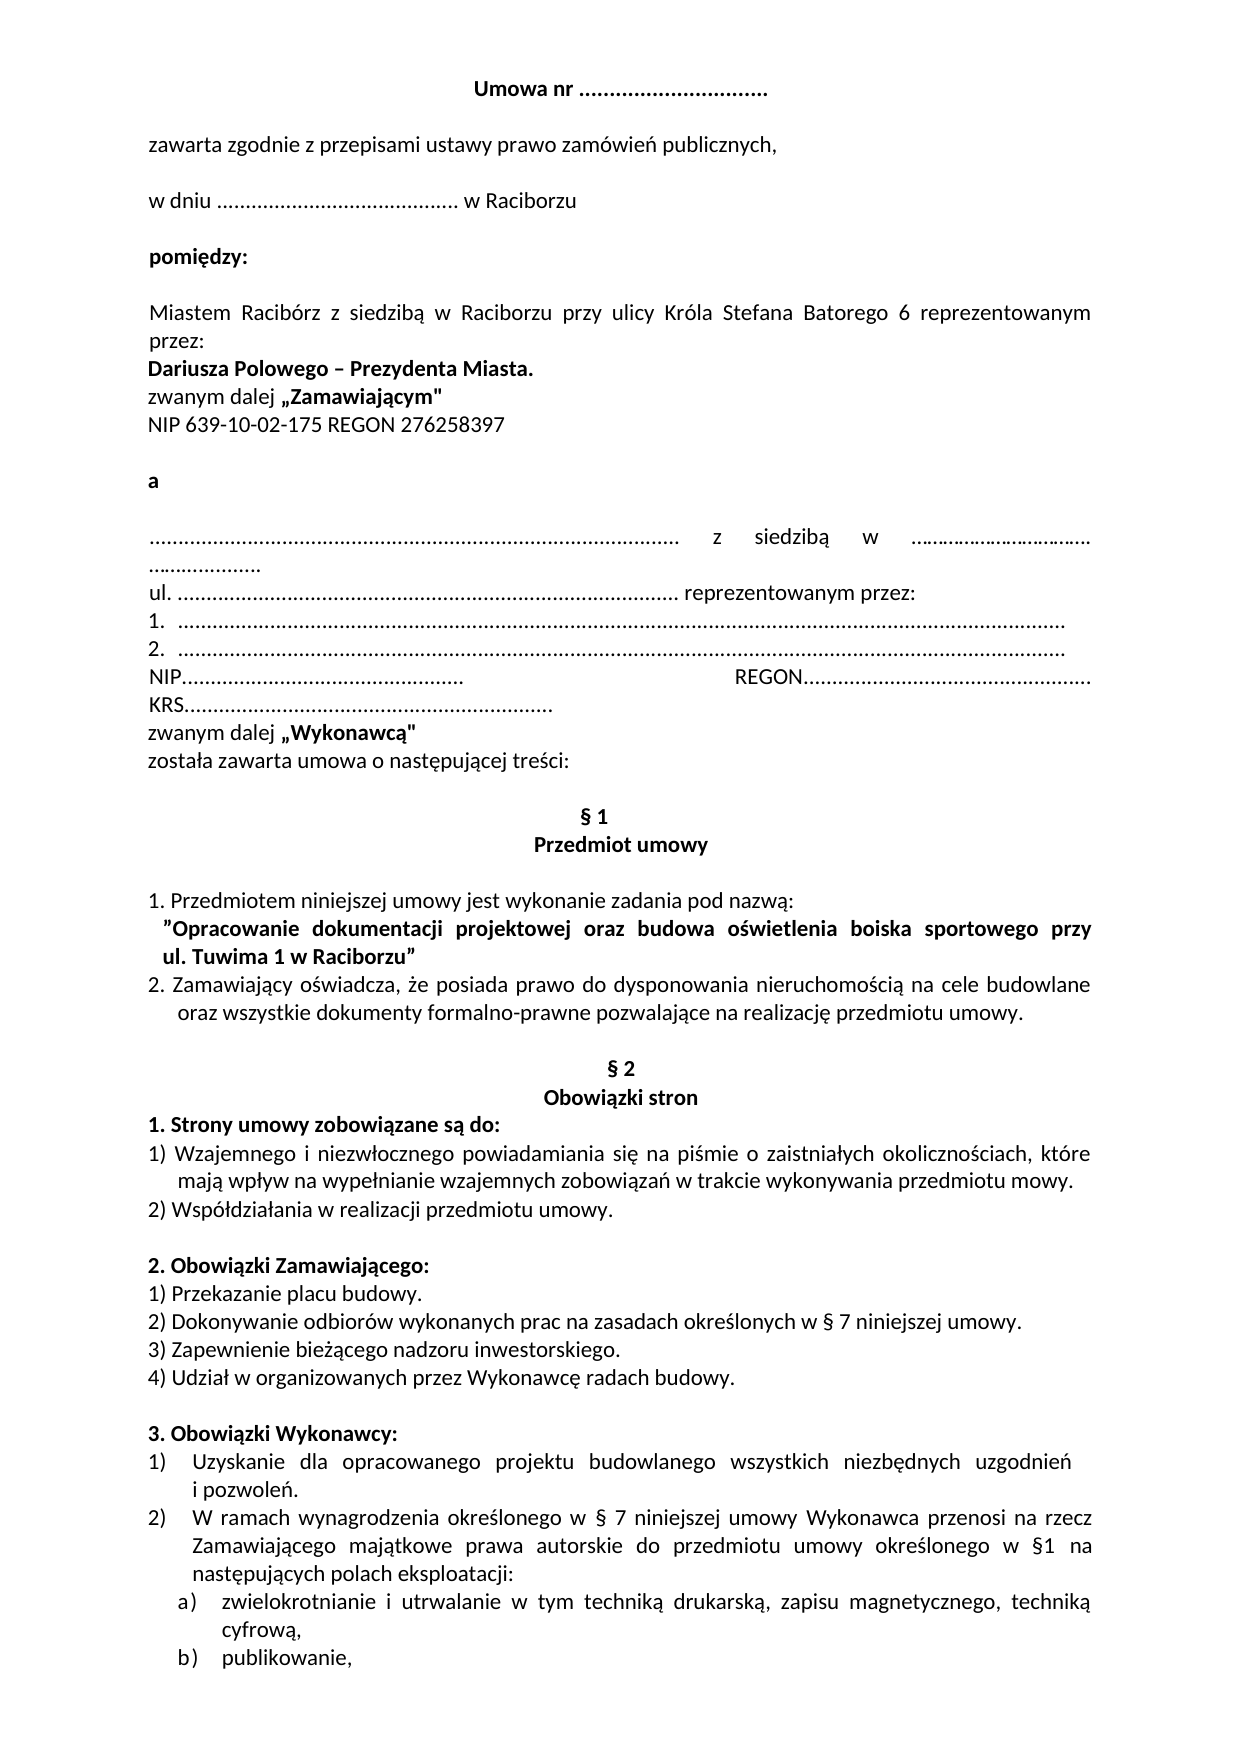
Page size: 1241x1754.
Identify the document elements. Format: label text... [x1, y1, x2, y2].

text Przedmiot umowy [148, 830, 1094, 858]
text ”Opracowanie dokumentacji projektowej oraz budowa oświetlenia boiska sportowego przy ul. Tuwima 1 w Raciborzu” [162, 914, 1092, 971]
text NIP 639-10-02-175 REGON 276258397 [148, 410, 1092, 438]
list publikowanie, [177, 1643, 1092, 1671]
text 1. Strony umowy zobowiązane są do: [148, 1111, 1092, 1139]
text pomiędzy: [149, 242, 1092, 270]
text w dniu .......................................... w Raciborzu [148, 186, 1092, 214]
list .......................................................................................................................................................... [148, 634, 1092, 662]
list zwielokrotnianie i utrwalanie w tym techniką drukarską, zapisu magnetycznego, techniką cyfrową, [177, 1587, 1092, 1643]
text a [148, 466, 1092, 494]
text 1) Przekazanie placu budowy. [148, 1279, 1092, 1307]
text 3. Obowiązki Wykonawcy: [148, 1419, 1092, 1447]
text 2) Dokonywanie odbiorów wykonanych prac na zasadach określonych w § 7 niniejszej umowy. [148, 1307, 1092, 1335]
text 2. Zamawiający oświadcza, że posiada prawo do dysponowania nieruchomością na cele budowlane oraz wszystkie dokumenty formalno-prawne pozwalające na realizację przedmiotu umowy. [148, 971, 1092, 1027]
text zwanym dalej „Wykonawcą" [148, 718, 1092, 746]
text 4) Udział w organizowanych przez Wykonawcę radach budowy. [148, 1363, 1092, 1391]
list Uzyskanie dla opracowanego projektu budowlanego wszystkich niezbędnych uzgodnień i pozwoleń. [148, 1447, 1073, 1503]
text 3) Zapewnienie bieżącego nadzoru inwestorskiego. [148, 1335, 1092, 1363]
text § 2 [148, 1054, 1094, 1083]
text 2. Obowiązki Zamawiającego: [148, 1251, 1092, 1279]
text ul. ....................................................................................... reprezentowanym przez: [149, 578, 1092, 606]
text Miastem Racibórz z siedzibą w Raciborzu przy ulicy Króla Stefana Batorego 6 reprezentowanym przez: [149, 298, 1092, 354]
text ............................................................................................ z siedzibą w …………………………….…….............. [149, 522, 1092, 578]
text 1) Wzajemnego i niezwłocznego powiadamiania się na piśmie o zaistniałych okolicznościach, które mają wpływ na wypełnianie wzajemnych zobowiązań w trakcie wykonywania przedmiotu mowy. [148, 1139, 1092, 1195]
text zwanym dalej „Zamawiającym" [148, 382, 1092, 410]
list W ramach wynagrodzenia określonego w § 7 niniejszej umowy Wykonawca przenosi na rzecz Zamawiającego majątkowe prawa autorskie do przedmiotu umowy określonego w §1 na następujących polach eksploatacji: [148, 1503, 1092, 1587]
text zawarta zgodnie z przepisami ustawy prawo zamówień publicznych, [148, 130, 1092, 158]
text Obowiązki stron [148, 1083, 1094, 1111]
text 2) Współdziałania w realizacji przedmiotu umowy. [148, 1195, 1092, 1223]
list .......................................................................................................................................................... [148, 606, 1092, 634]
text została zawarta umowa o następującej treści: [148, 746, 1092, 774]
text Dariusza Polowego – Prezydenta Miasta. [148, 354, 1092, 382]
text NIP................................................. REGON.................................................. KRS................................................................ [149, 662, 1092, 718]
text Umowa nr ............................... [149, 74, 1092, 102]
text 1. Przedmiotem niniejszej umowy jest wykonanie zadania pod nazwą: [148, 886, 1092, 914]
text § 1 [580, 802, 661, 830]
